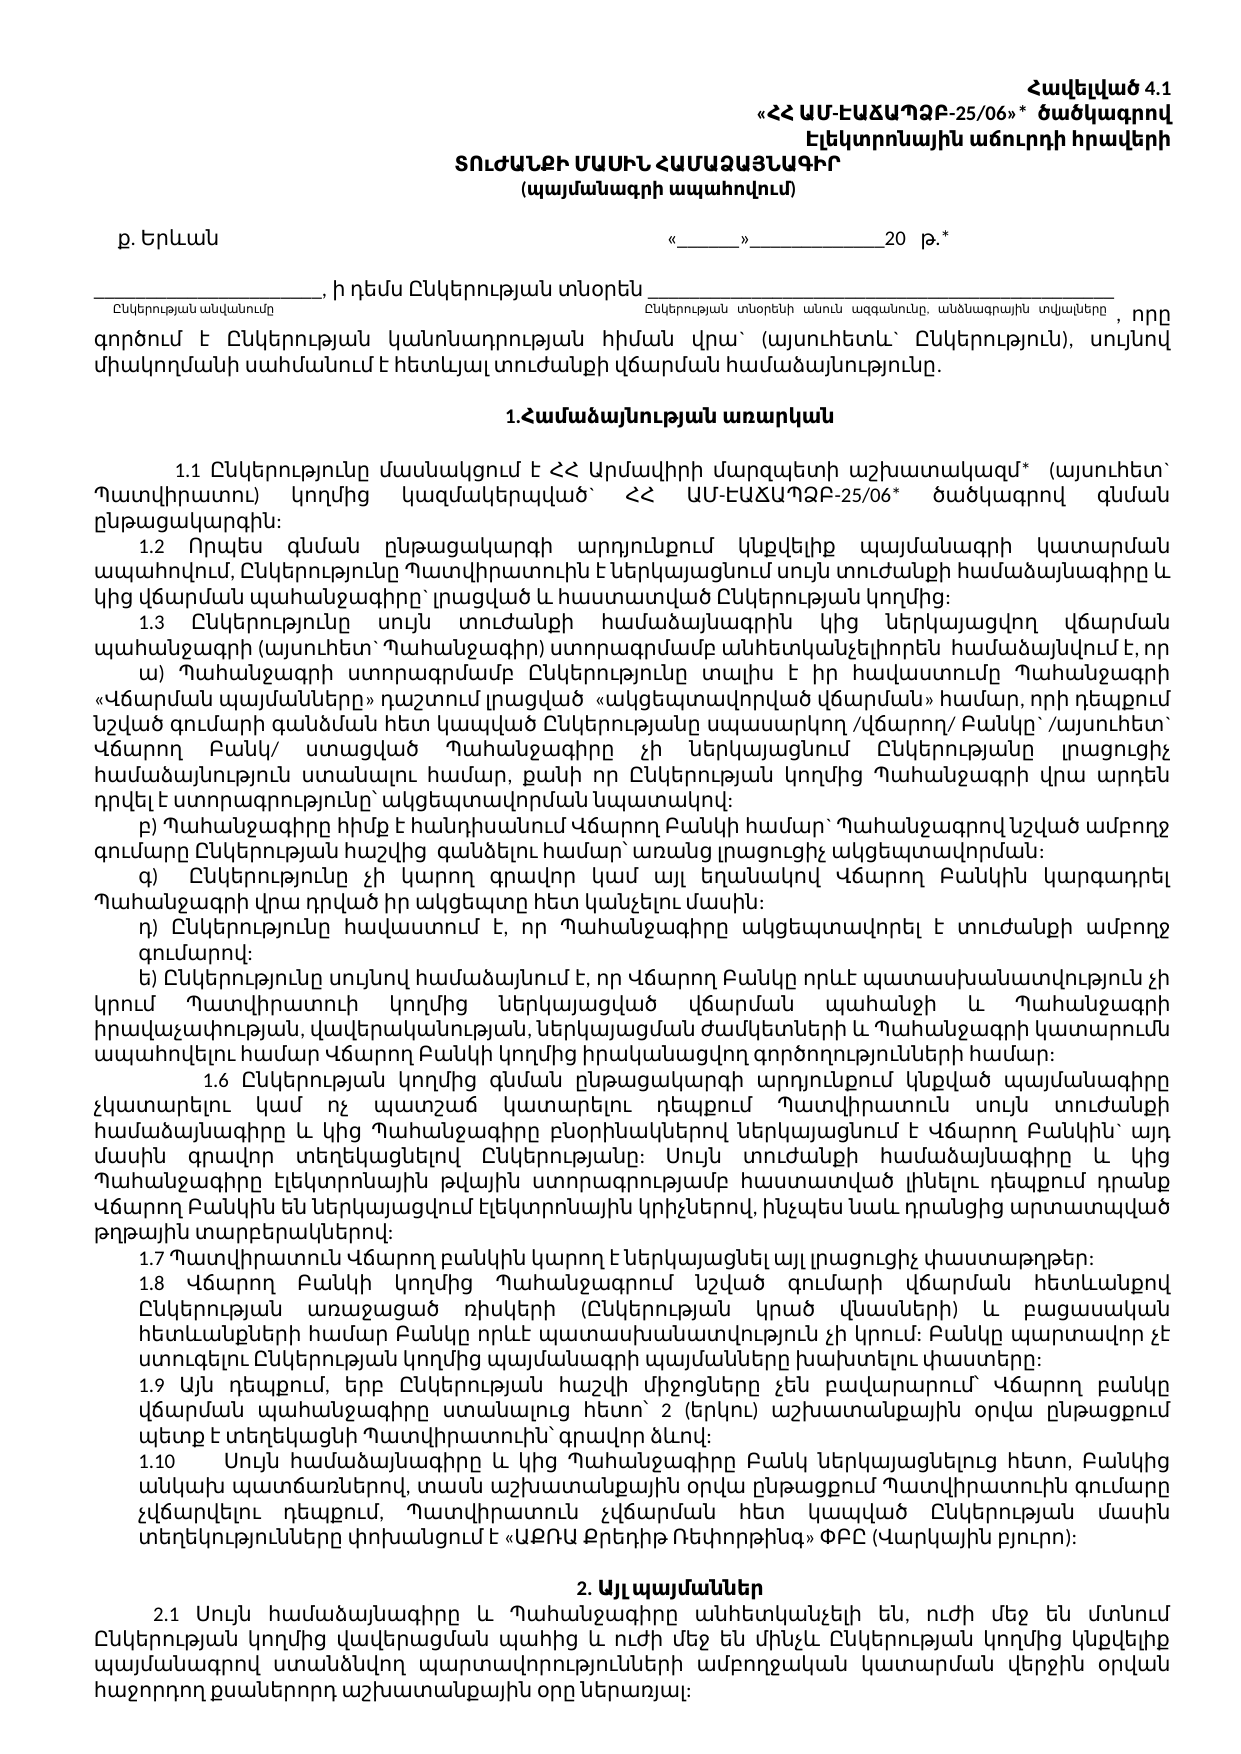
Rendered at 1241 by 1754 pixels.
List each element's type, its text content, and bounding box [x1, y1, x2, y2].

text 1.Համաձայնության առարկան [169, 403, 1171, 428]
text Ընկերության անվանումը Ընկերության տնօրենի անուն ազգանունը, անձնագրային տվյալները , որը գործում է Ընկերության կանոնադրության հիման վրա` (այսուհետև` Ընկերություն), սույնով միակողմանի սահմանում է հետևյալ տուժանքի վճարման համաձայնությունը. [94, 301, 1171, 377]
text 1.10 Սույն համաձայնագիրը և կից Պահանջագիրը Բանկ ներկայացնելուց հետո, Բանկից անկախ պատճառներով, տասն աշխատանքային օրվա ընթացքում Պատվիրատուին գումարը չվճարվելու դեպքում, Պատվիրատուն չվճարման հետ կապված Ընկերության մասին տեղեկությունները փոխանցում է «ԱՔՌԱ Քրեդիթ Ռեփորթինգ» ՓԲԸ (Վարկային բյուրո): [138, 1448, 1171, 1550]
text ՏՈւԺԱՆՔԻ ՄԱՍԻՆ ՀԱՄԱՁԱՅՆԱԳԻՐ [94, 151, 1171, 177]
text 1.8 Վճարող Բանկի կողմից Պահանջագրում նշված գումարի վճարման հետևանքով Ընկերության առաջացած ռիսկերի (Ընկերության կրած վնասների) և բացասական հետևանքների համար Բանկը որևէ պատասխանատվություն չի կրում: Բանկը պարտավոր չէ ստուգելու Ընկերության կողմից պայմանագրի պայմանները խախտելու փաստերը: [138, 1270, 1171, 1372]
text ք. Երևան «______»_____________20 թ.* [94, 225, 1171, 250]
text գ) Ընկերությունը չի կարող գրավոր կամ այլ եղանակով Վճարող Բանկին կարգադրել Պահանջագրի վրա դրված իր ակցեպտը հետ կանչելու մասին: [94, 864, 1171, 914]
text (պայմանագրի ապահովում) [94, 177, 1171, 199]
text Հավելված 4.1 [94, 75, 1171, 100]
text 1.7 Պատվիրատուն Վճարող բանկին կարող է ներկայացնել այլ լրացուցիչ փաստաթղթեր: [138, 1245, 1171, 1270]
text ե) Ընկերությունը սույնով համաձայնում է, որ Վճարող Բանկը որևէ պատասխանատվություն չի կրում Պատվիրատուի կողմից ներկայացված վճարման պահանջի և Պահանջագրի իրավաչափության, վավերականության, ներկայացման ժամկետների և Պահանջագրի կատարումն ապահովելու համար Վճարող Բանկի կողմից իրականացվող գործողությունների համար: [94, 965, 1171, 1067]
text 1.3 Ընկերությունը սույն տուժանքի համաձայնագրին կից ներկայացվող վճարման պահանջագրի (այսուհետ` Պահանջագիր) ստորագրմամբ անհետկանչելիորեն համաձայնվում է, որ [94, 609, 1171, 660]
text 1.2 Որպես գնման ընթացակարգի արդյունքում կնքվելիք պայմանագրի կատարման ապահովում, Ընկերությունը Պատվիրատուին է ներկայացնում սույն տուժանքի համաձայնագիրը և կից վճարման պահանջագիրը` լրացված և հաստատված Ընկերության կողմից: [94, 533, 1171, 609]
text 2.1 Սույն համաձայնագիրը և Պահանջագիրը անհետկանչելի են, ուժի մեջ են մտնում Ընկերության կողմից վավերացման պահից և ուժի մեջ են մինչև Ընկերության կողմից կնքվելիք պայմանագրով ստանձնվող պարտավորությունների ամբողջական կատարման վերջին օրվան հաջորդող քսաներորդ աշխատանքային օրը ներառյալ: [94, 1601, 1171, 1702]
text 1.1 Ընկերությունը մասնակցում է ՀՀ Արմավիրի մարզպետի աշխատակազմ* (այսուհետ` Պատվիրատու) կողմից կազմակերպված` ՀՀ ԱՄ-ԷԱՃԱՊՁԲ-25/06* ծածկագրով գնման ընթացակարգին: [94, 457, 1171, 533]
text ______________________, ի դեմս Ընկերության տնօրեն _____________________________________________ [94, 276, 1171, 301]
text դ) Ընկերությունը հավաստում է, որ Պահանջագիրը ակցեպտավորել է տուժանքի ամբողջ գումարով: [138, 914, 1171, 965]
text «ՀՀ ԱՄ-ԷԱՃԱՊՁԲ-25/06»* ծածկագրով [94, 100, 1171, 126]
text ա) Պահանջագրի ստորագրմամբ Ընկերությունը տալիս է իր հավաստումը Պահանջագրի «Վճարման պայմանները» դաշտում լրացված «ակցեպտավորված վճարման» համար, որի դեպքում նշված գումարի գանձման հետ կապված Ընկերությանը սպասարկող /վճարող/ Բանկը` /այսուհետ` Վճարող Բանկ/ ստացված Պահանջագիրը չի ներկայացնում Ընկերությանը լրացուցիչ համաձայնություն ստանալու համար, քանի որ Ընկերության կողմից Պահանջագրի վրա արդեն դրվել է ստորագրությունը՝ ակցեպտավորման նպատակով: [94, 660, 1171, 813]
text 1.6 Ընկերության կողմից գնման ընթացակարգի արդյունքում կնքված պայմանագիրը չկատարելու կամ ոչ պատշաճ կատարելու դեպքում Պատվիրատուն սույն տուժանքի համաձայնագիրը և կից Պահանջագիրը բնօրինակներով ներկայացնում է Վճարող Բանկին` այդ մասին գրավոր տեղեկացնելով Ընկերությանը: Սույն տուժանքի համաձայնագիրը և կից Պահանջագիրը էլեկտրոնային թվային ստորագրությամբ հաստատված լինելու դեպքում դրանք Վճարող Բանկին են ներկայացվում էլեկտրոնային կրիչներով, ինչպես նաև դրանցից արտատպված թղթային տարբերակներով: [94, 1067, 1171, 1245]
text 1.9 Այն դեպքում, երբ Ընկերության հաշվի միջոցները չեն բավարարում՝ Վճարող բանկը վճարման պահանջագիրը ստանալուց հետո՝ 2 (երկու) աշխատանքային օրվա ընթացքում պետք է տեղեկացնի Պատվիրատուին՝ գրավոր ձևով: [138, 1372, 1171, 1448]
text 2. Այլ պայմաններ [169, 1575, 1171, 1601]
text Էլեկտրոնային աճուրդի հրավերի [94, 126, 1171, 151]
text բ) Պահանջագիրը հիմք է հանդիսանում Վճարող Բանկի համար` Պահանջագրով նշված ամբողջ գումարը Ընկերության հաշվից գանձելու համար՝ առանց լրացուցիչ ակցեպտավորման: [94, 813, 1171, 864]
